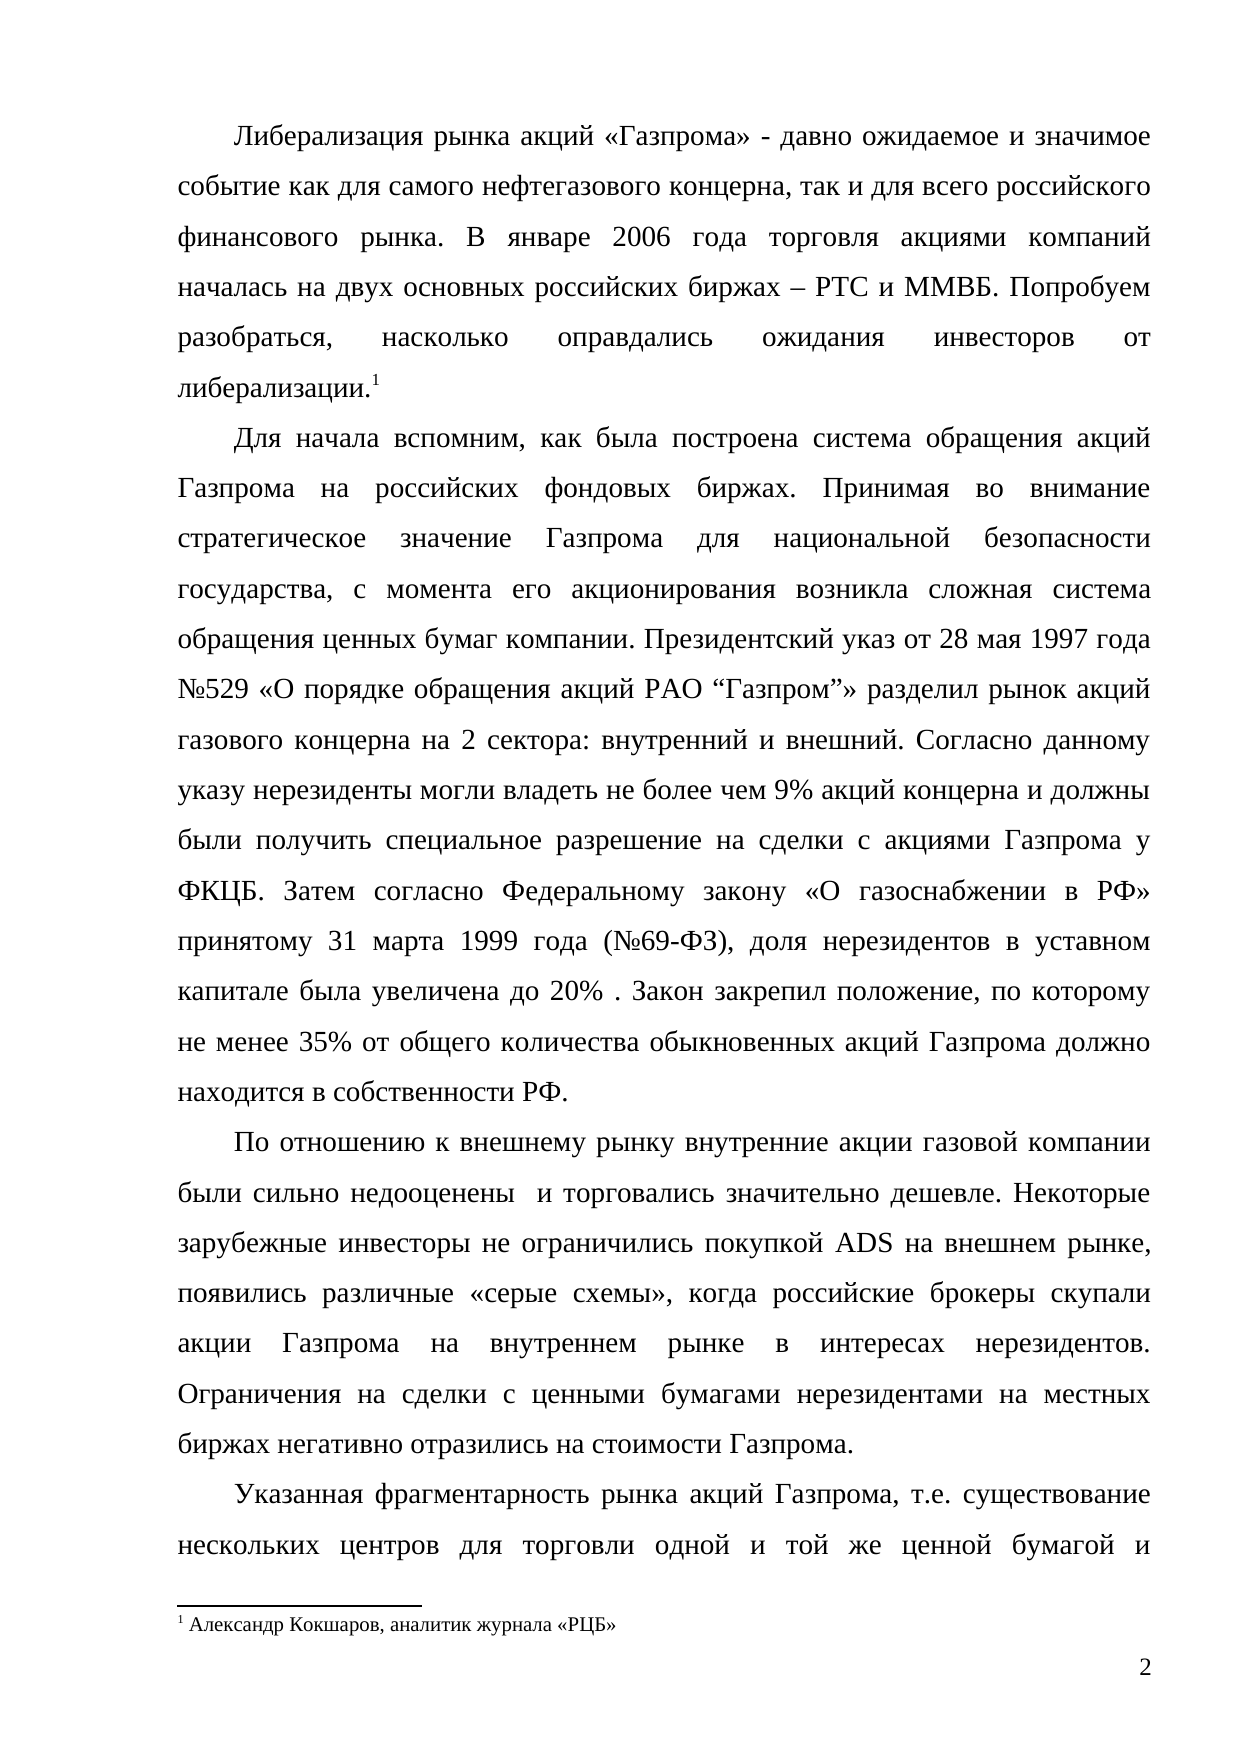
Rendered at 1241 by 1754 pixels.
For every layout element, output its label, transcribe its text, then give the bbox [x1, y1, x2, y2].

text По отношению к внешнему рынку внутренние акции газовой компании были сильно недооценены и торговались значительно дешевле. Некоторые зарубежные инвесторы не ограничились покупкой ADS на внешнем рынке, появились различные «серые схемы», когда российские брокеры скупали акции Газпрома на внутреннем рынке в интересах нерезидентов. Ограничения на сделки с ценными бумагами нерезидентами на местных биржах негативно отразились на стоимости Газпрома. [177, 1124, 1152, 1460]
text Для начала вспомним, как была построена система обращения акций Газпрома на российских фондовых биржах. Принимая во внимание стратегическое значение Газпрома для национальной безопасности государства, с момента его акционирования возникла сложная система обращения ценных бумаг компании. Президентский указ от 28 мая 1997 года №529 «О порядке обращения акций РАО “Газпром”» разделил рынок акций газового концерна на 2 сектора: внутренний и внешний. Согласно данному указу нерезиденты могли владеть не более чем 9% акций концерна и должны были получить специальное разрешение на сделки с акциями Газпрома у ФКЦБ. Затем согласно Федеральному закону «О газоснабжении в РФ» принятому 31 марта 1999 года (№69-ФЗ), доля нерезидентов в уставном капитале была увеличена до 20% . Закон закрепил положение, по которому не менее 35% от общего количества обыкновенных акций Газпрома должно находится в собственности РФ. [177, 420, 1152, 1108]
text Либерализация рынка акций «Газпрома» - давно ожидаемое и значимое событие как для самого нефтегазового концерна, так и для всего российского финансового рынка. В январе 2006 года торговля акциями компаний началась на двух основных российских биржах – РТС и ММВБ. Попробуем разобраться, насколько оправдались ожидания инвесторов от либерализации. [177, 118, 1152, 403]
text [177, 1477, 1152, 1560]
